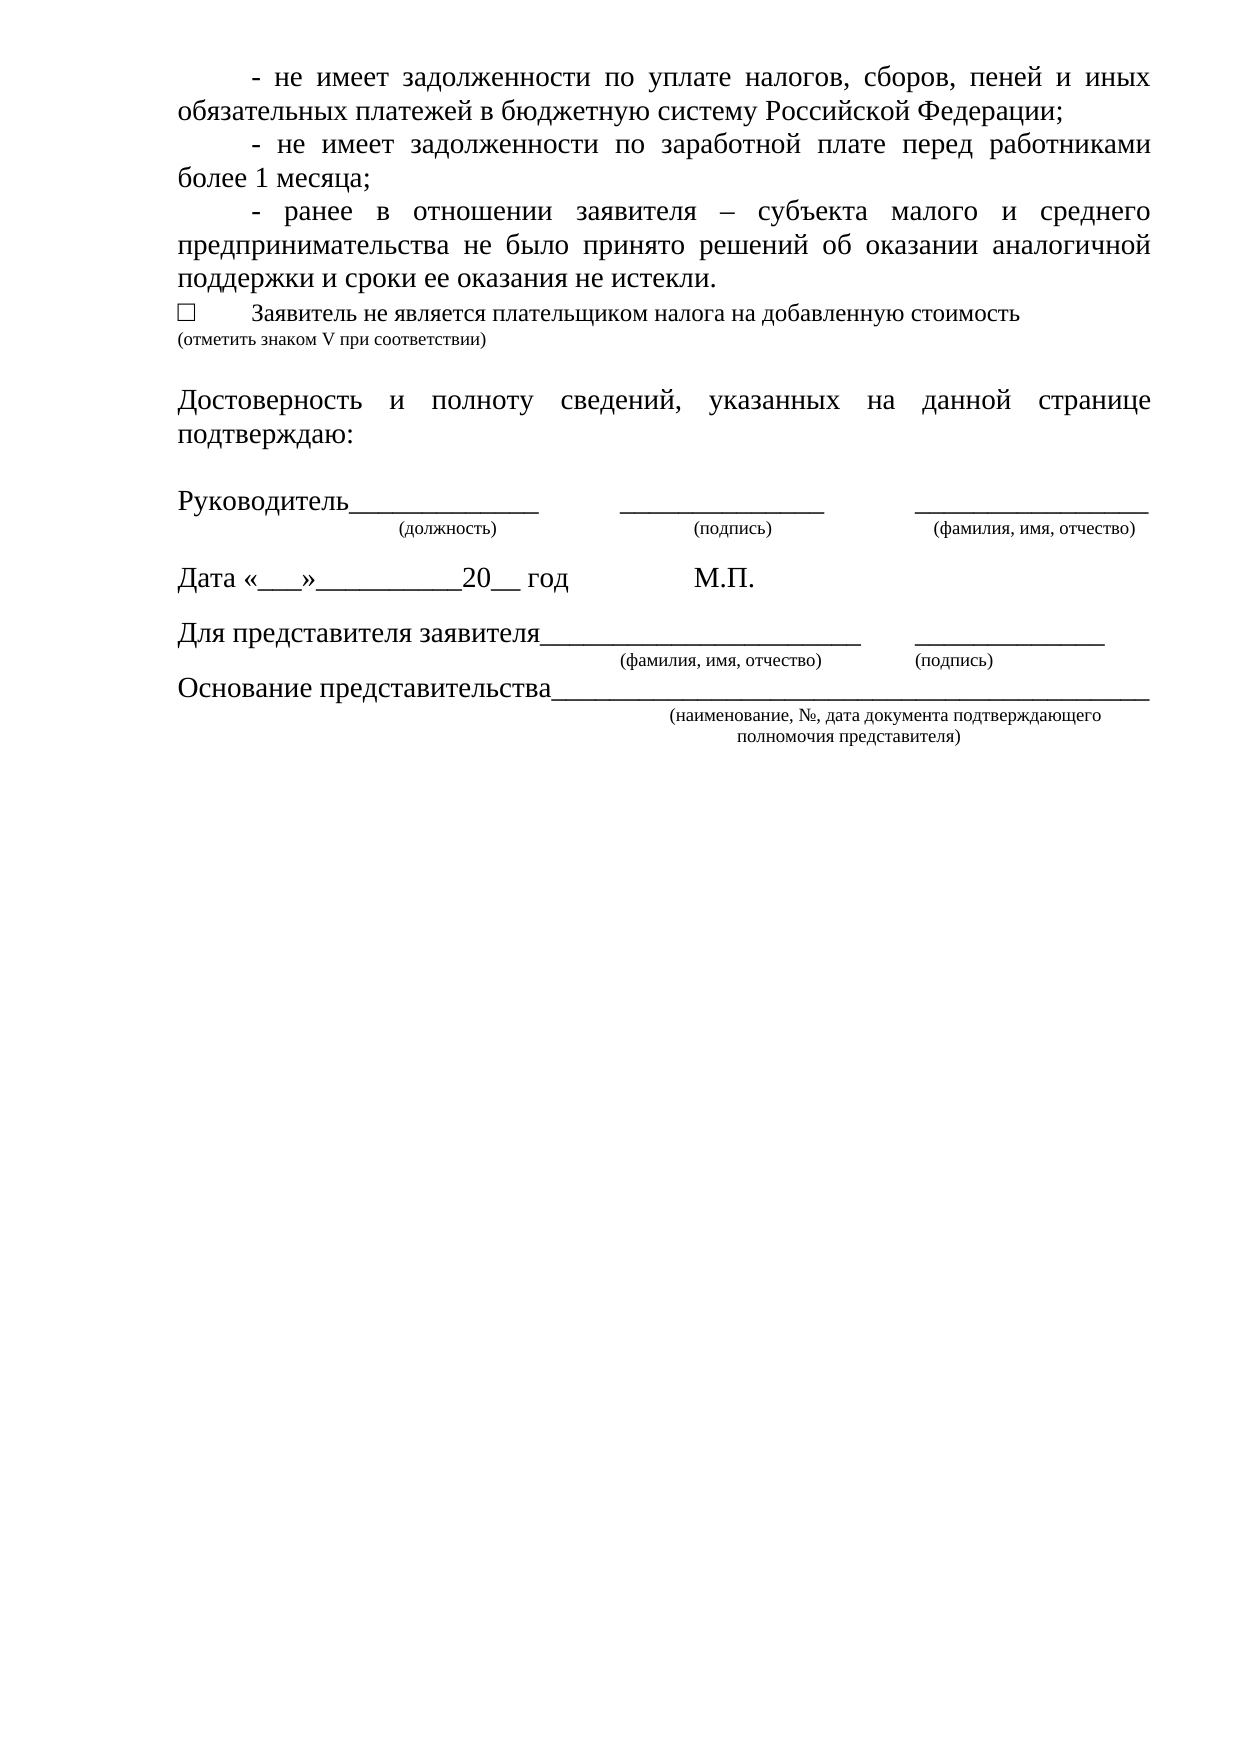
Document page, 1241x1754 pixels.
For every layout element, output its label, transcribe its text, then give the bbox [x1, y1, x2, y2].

text - не имеет задолженности по заработной плате перед работниками более 1 месяца; [177, 126, 1152, 193]
text (фамилия, имя, отчество) (подпись) [177, 648, 1152, 670]
text Достоверность и полноту сведений, указанных на данной странице подтверждаю: [177, 382, 1152, 449]
text (отметить знаком V при соответствии) [177, 327, 1152, 349]
text Дата «___»__________20__ год М.П. [177, 560, 1152, 593]
text - ранее в отношении заявителя – субъекта малого и среднего предпринимательства не было принято решений об оказании аналогичной поддержки и сроки ее оказания не истекли. [177, 193, 1152, 294]
text Для представителя заявителя______________________ _____________ [177, 615, 1152, 648]
text Основание представительства_________________________________________ [177, 670, 1152, 703]
text (наименование, №, дата документа подтверждающего полномочия представителя) [546, 703, 1152, 747]
text (должность) (подпись) (фамилия, имя, отчество) [398, 517, 1152, 538]
text - не имеет задолженности по уплате налогов, сборов, пеней и иных обязательных платежей в бюджетную систему Российской Федерации; [177, 59, 1152, 126]
text Руководитель_____________ ______________ ________________ [177, 483, 1152, 517]
text □ Заявитель не является плательщиком налога на добавленную стоимость [177, 294, 1152, 327]
